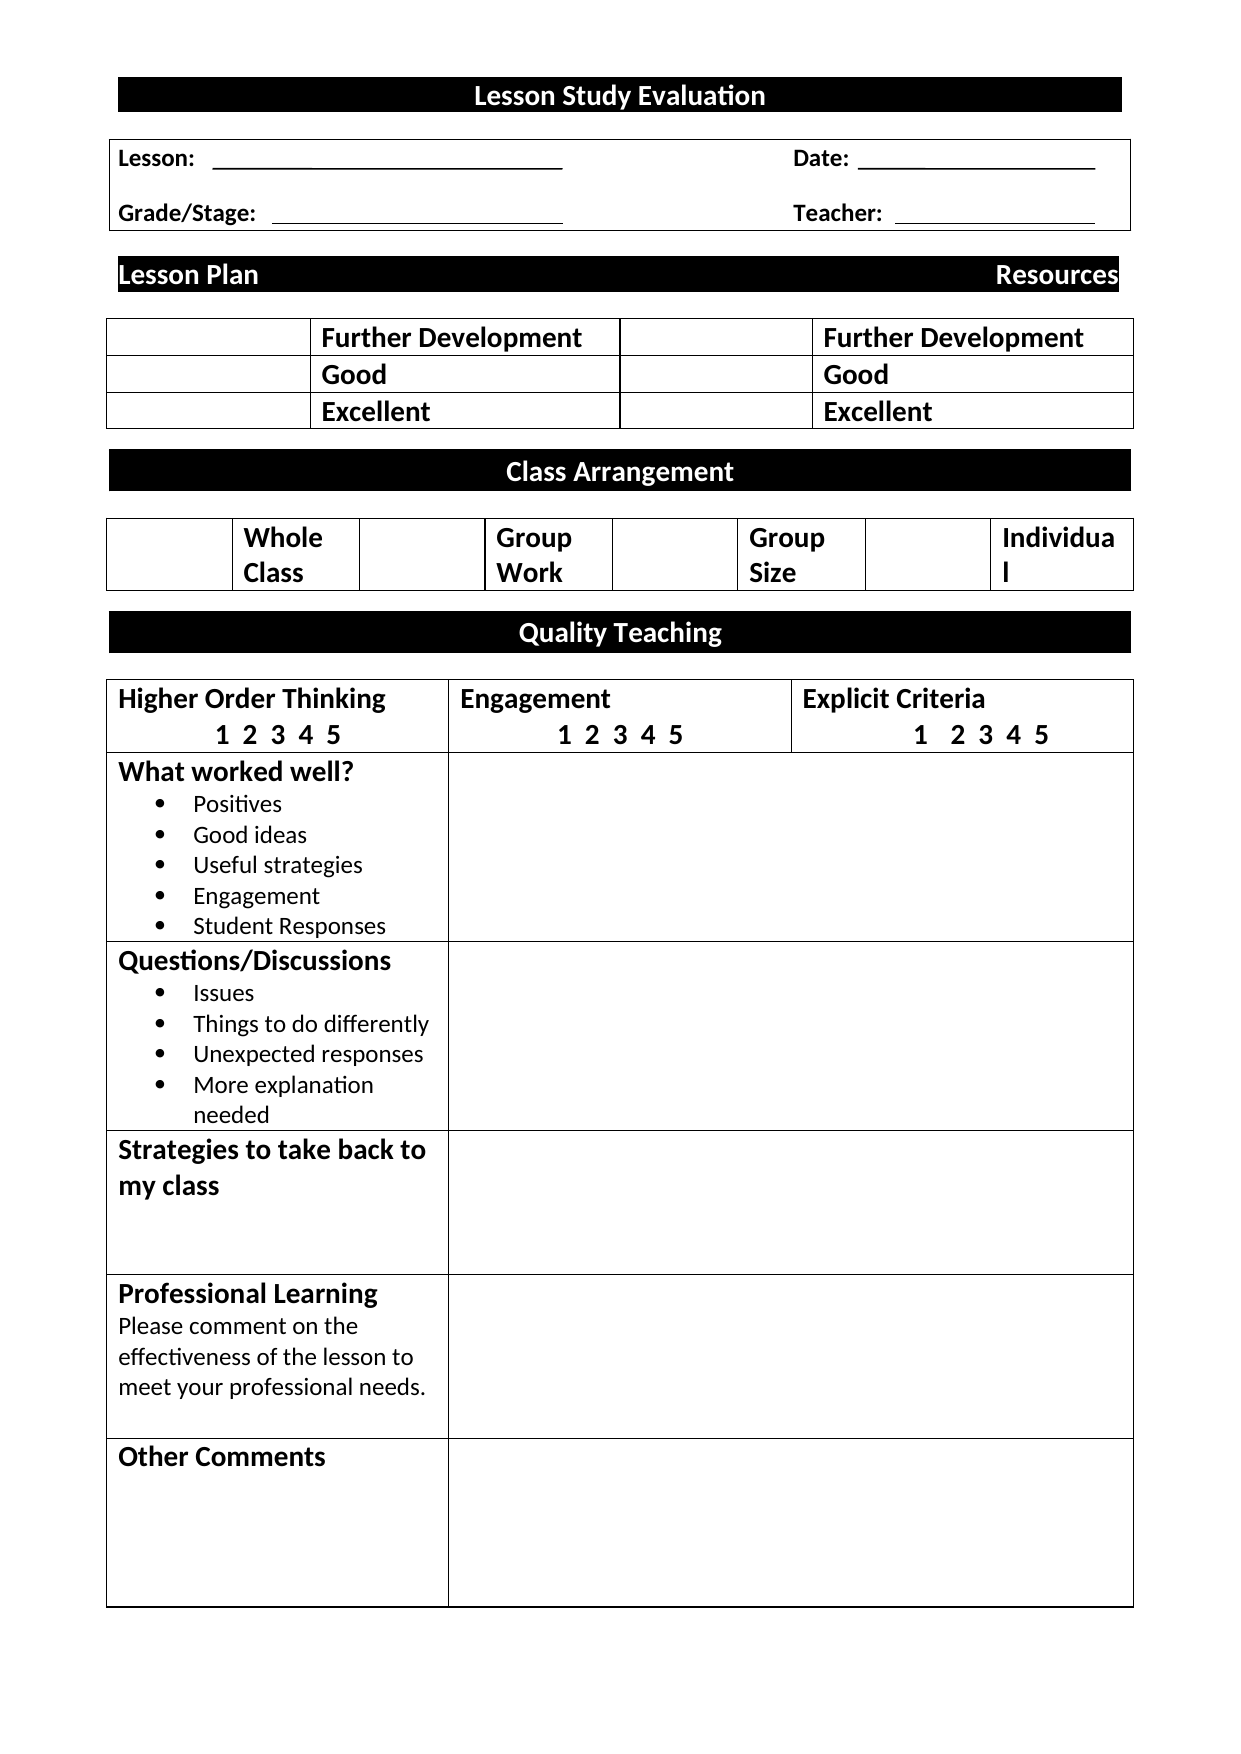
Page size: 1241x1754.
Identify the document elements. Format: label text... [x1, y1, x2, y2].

table_header [621, 319, 812, 355]
text Quality Teaching [110, 612, 1130, 652]
table_header Further Development [311, 319, 619, 355]
table_cell Professional Learning Please comment on the effectiveness of the lesson to meet your professional needs. [107, 1275, 448, 1437]
table_header Individual [991, 519, 1133, 590]
text Lesson: Date: [110, 140, 1130, 172]
table_header [360, 519, 484, 590]
text Lesson Study Evaluation [118, 77, 1122, 112]
table_cell Excellent [813, 393, 1133, 428]
table_cell [621, 393, 812, 428]
table_cell [107, 356, 310, 392]
text Class Arrangement [110, 451, 1130, 490]
table_cell Good [311, 356, 619, 392]
table_cell Excellent [311, 393, 619, 428]
table_header [866, 519, 990, 590]
table_header [107, 319, 310, 355]
table_header Further Development [813, 319, 1133, 355]
table_cell Strategies to take back to my class [107, 1131, 448, 1274]
table_cell Other Comments [107, 1439, 448, 1606]
table_cell [621, 356, 812, 392]
table_cell [449, 942, 1133, 1130]
text Grade/Stage: Teacher: [110, 194, 1130, 230]
table_cell [107, 393, 310, 428]
table_header Explicit Criteria 2 3 4 5 [792, 680, 1133, 752]
table_header Higher Order Thinking 1 2 3 4 5 [107, 680, 448, 752]
table_cell [449, 1275, 1133, 1437]
table_cell Good [813, 356, 1133, 392]
table_header [107, 519, 232, 590]
table_cell What worked well? Positives Good ideas Useful strategies Engagement Student Responses [107, 753, 448, 941]
table_cell [449, 1439, 1133, 1606]
table_header Engagement 1 2 3 4 5 [449, 680, 791, 752]
table_header Group Work [486, 519, 612, 590]
table_header [613, 519, 737, 590]
table_header Group Size [738, 519, 865, 590]
table_cell [449, 1131, 1133, 1274]
table_cell [449, 753, 1133, 941]
table_header Whole Class [233, 519, 359, 590]
table_cell Questions/Discussions Issues Things to do differently Unexpected responses More explanation needed [107, 942, 448, 1130]
